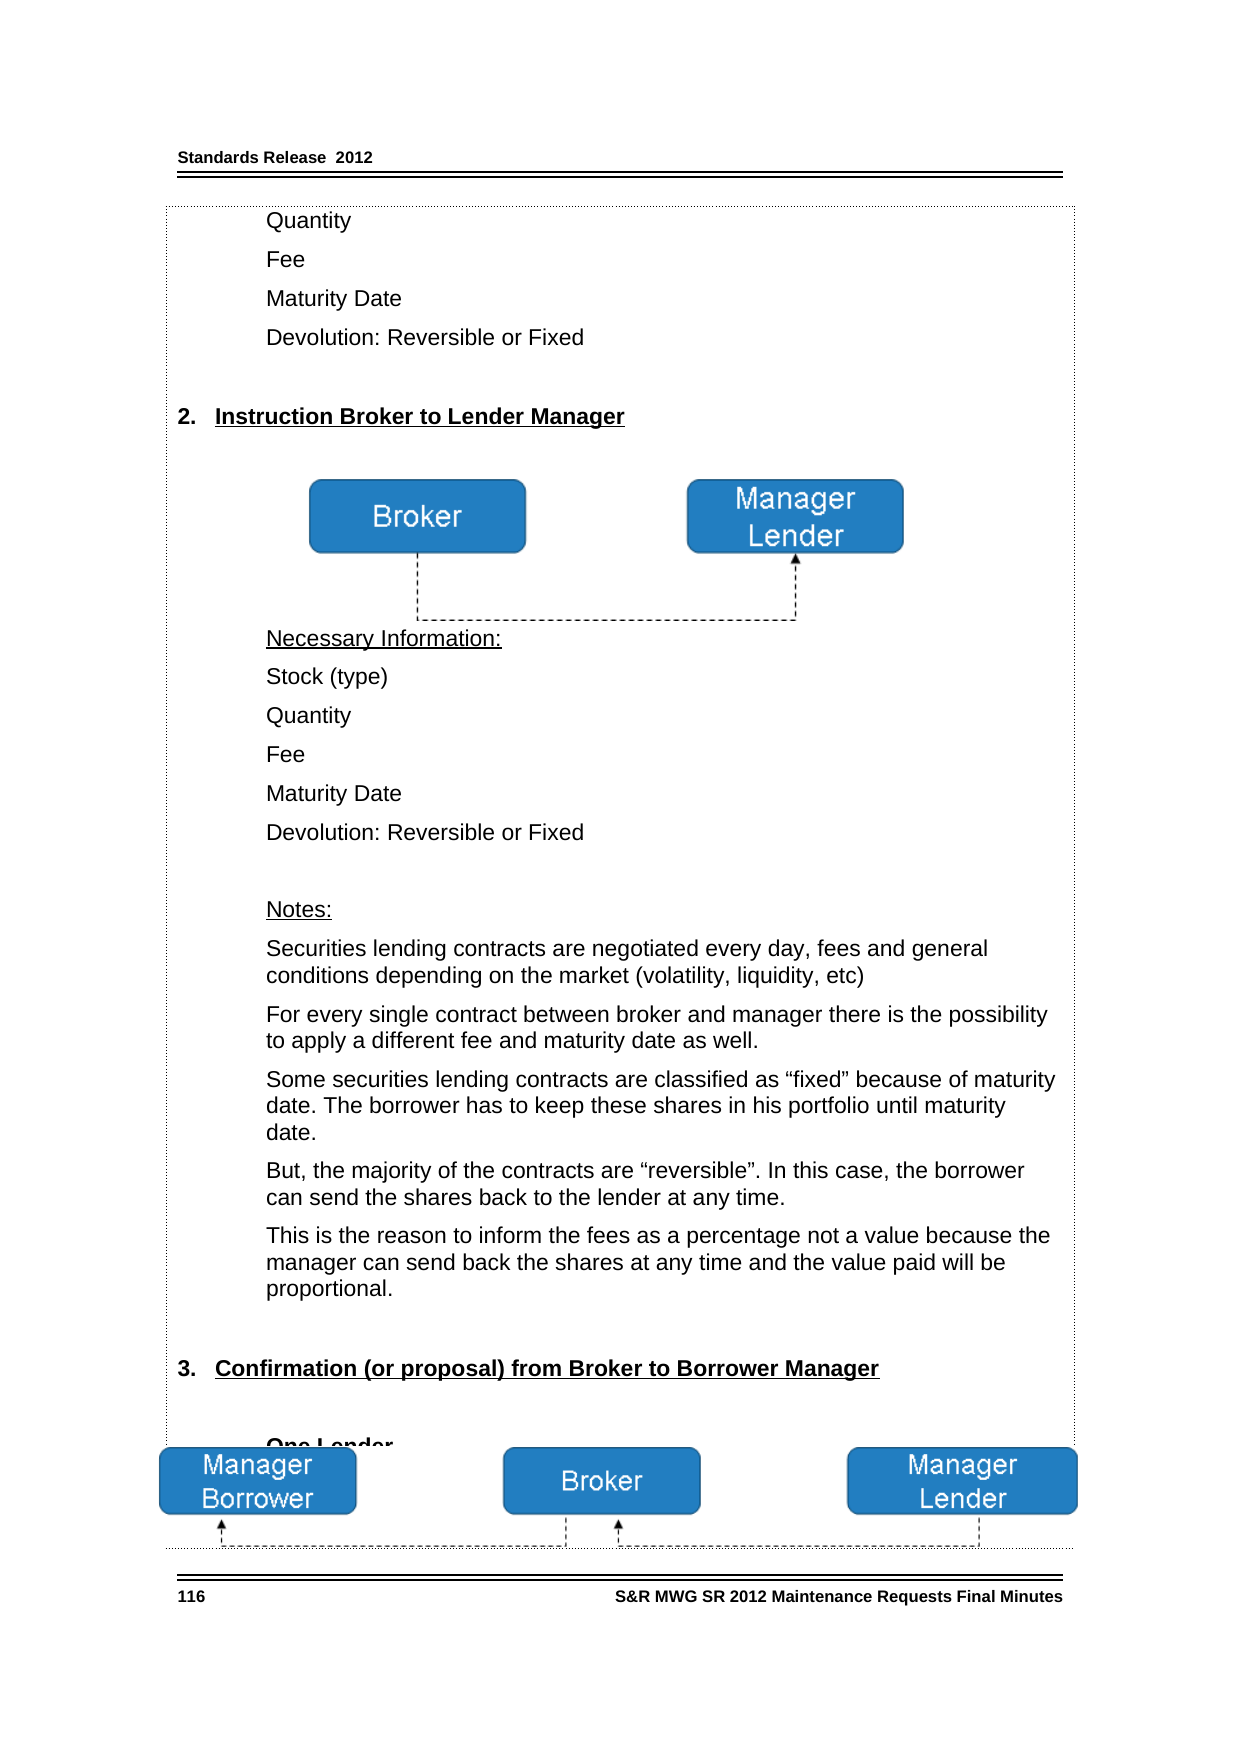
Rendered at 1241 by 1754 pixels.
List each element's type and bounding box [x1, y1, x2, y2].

picture [308, 478, 904, 621]
table_cell [166, 206, 1074, 1446]
picture [158, 1446, 1078, 1548]
